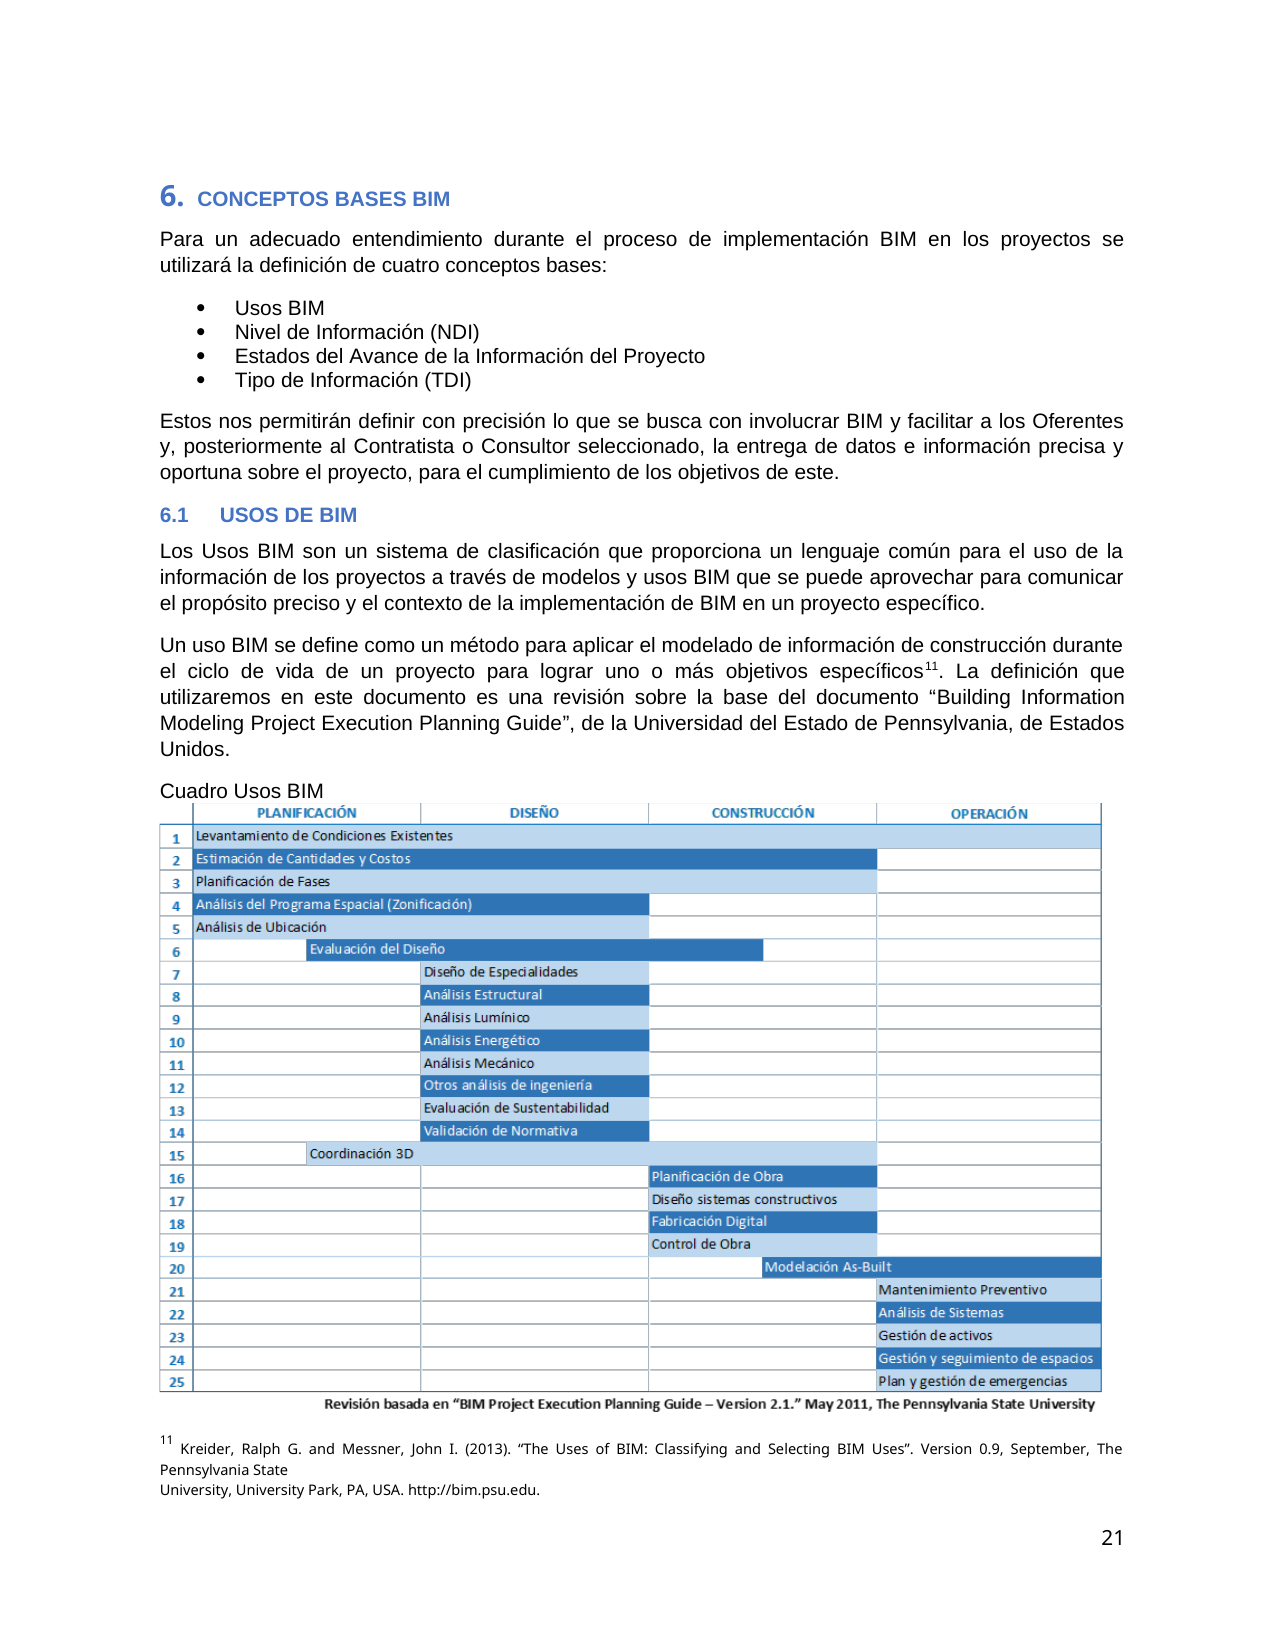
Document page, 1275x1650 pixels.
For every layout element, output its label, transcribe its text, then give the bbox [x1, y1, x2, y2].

text Cuadro Usos BIM [159, 779, 1125, 803]
text Estos nos permitirán definir con precisión lo que se busca con involucrar BIM y facilitar a los Oferentes y, posteriormente al Contratista o Consultor seleccionado, la entrega de datos e información precisa y oportuna sobre el proyecto, para el cumplimiento de los objetivos de este. [159, 408, 1125, 484]
picture [159, 803, 1103, 1416]
text Para un adecuado entendimiento durante el proceso de implementación BIM en los proyectos se utilizará la definición de cuatro conceptos bases: [159, 227, 1125, 277]
text Los Usos BIM son un sistema de clasificación que proporciona un lenguaje común para el uso de la información de los proyectos a través de modelos y usos BIM que se puede aprovechar para comunicar el propósito preciso y el contexto de la implementación de BIM en un proyecto específico. [159, 539, 1125, 615]
subtitle CONCEPTOS BASES BIM [159, 175, 1125, 215]
list Nivel de Información (NDI) [197, 319, 1125, 344]
subtitle Usos de BIM [159, 503, 1125, 527]
list Tipo de Información (TDI) [197, 368, 1125, 392]
list Usos BIM [197, 296, 1125, 319]
list Estados del Avance de la Información del Proyecto [197, 344, 1125, 368]
text Un uso BIM se define como un método para aplicar el modelado de información de construcción durante el ciclo de vida de un proyecto para lograr uno o más objetivos específicos. La definición que utilizaremos en este documento es una revisión sobre la base del documento “Building Information Modeling Project Execution Planning Guide”, de la Universidad del Estado de Pennsylvania, de Estados Unidos. [159, 633, 1125, 761]
